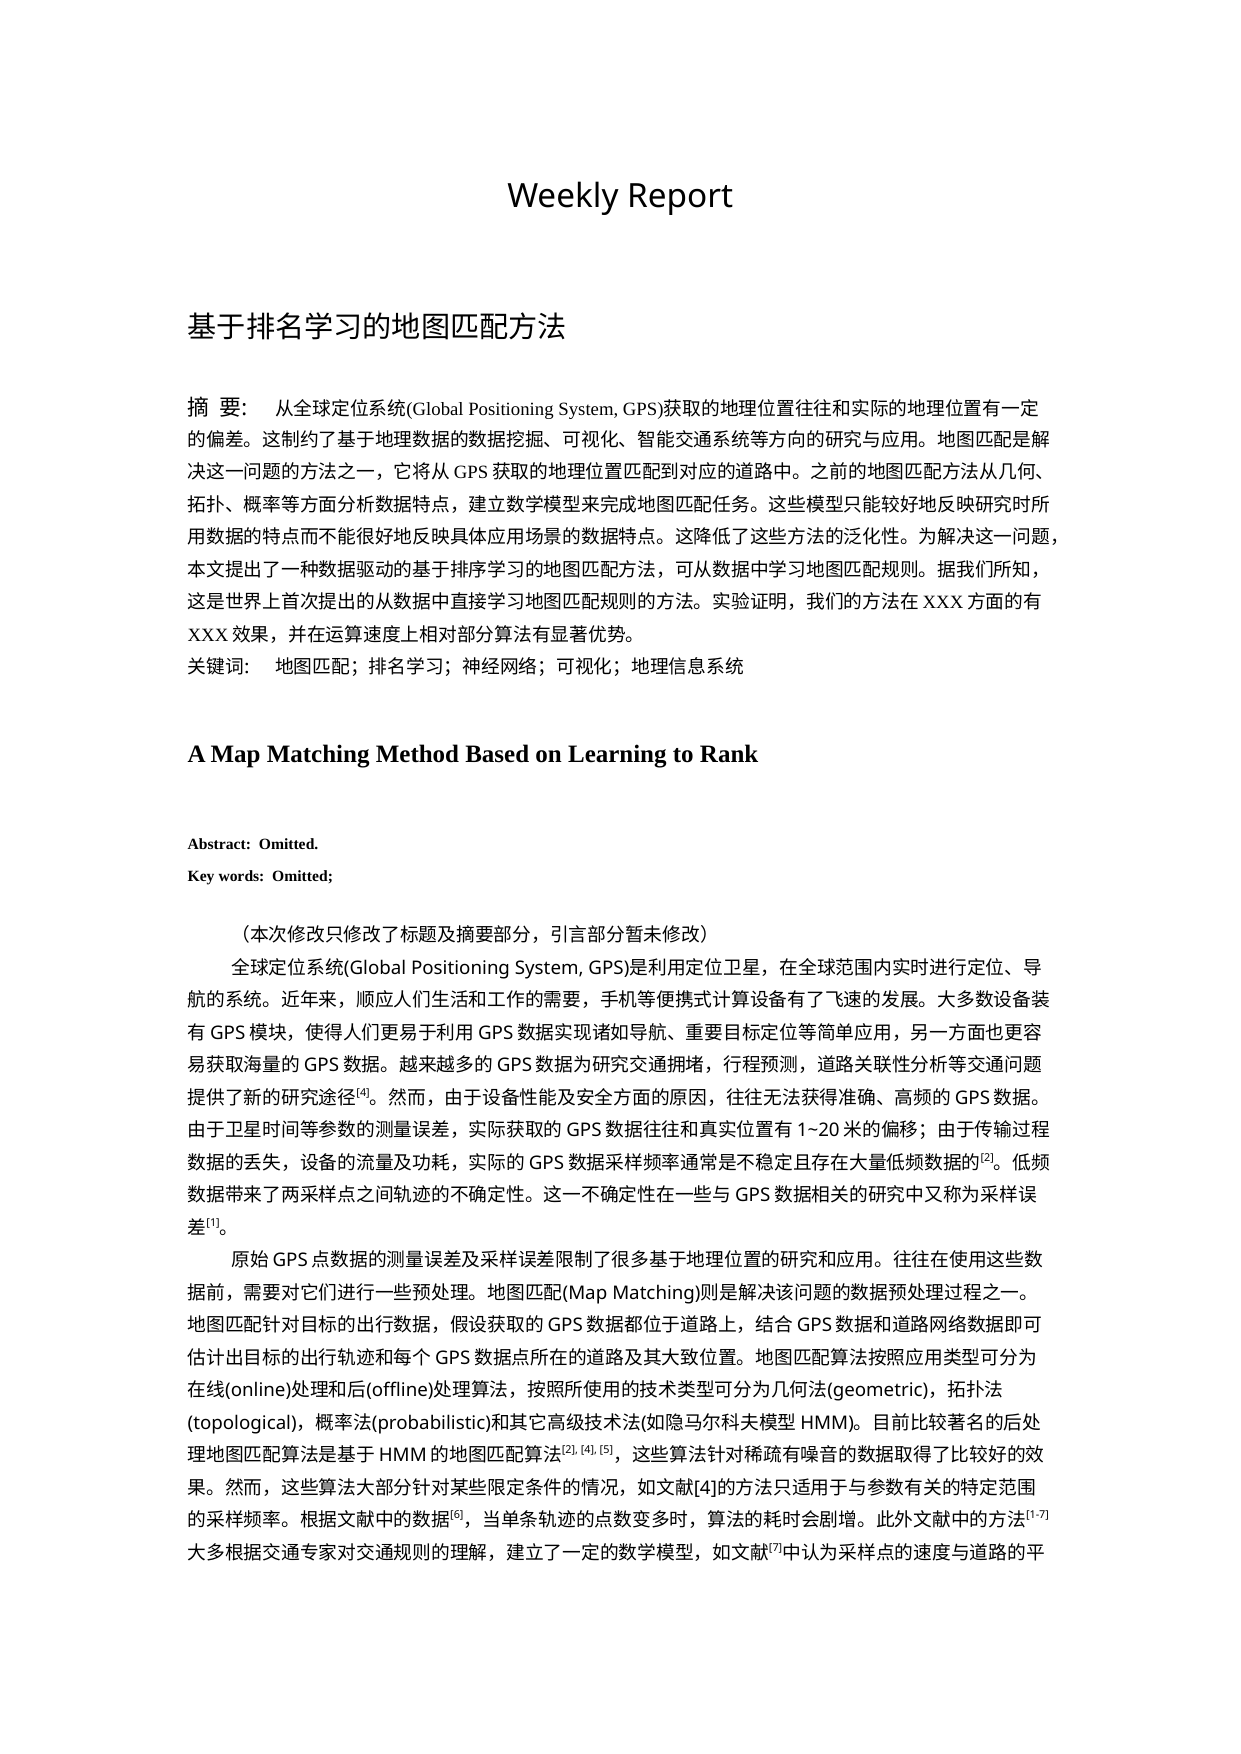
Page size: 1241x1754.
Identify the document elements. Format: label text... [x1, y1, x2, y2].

text Abstract: Omitted. [187, 827, 1053, 860]
text Weekly Report [187, 162, 1053, 227]
text 全球定位系统(Global Positioning System, GPS)是利用定位卫星，在全球范围内实时进行定位、导航的系统。近年来，顺应人们生活和工作的需要，手机等便携式计算设备有了飞速的发展。大多数设备装有GPS模块，使得人们更易于利用GPS数据实现诸如导航、重要目标定位等简单应用，另一方面也更容易获取海量的GPS数据。越来越多的GPS数据为研究交通拥堵，行程预测，道路关联性分析等交通问题提供了新的研究途径[4]。然而，由于设备性能及安全方面的原因，往往无法获得准确、高频的GPS数据。由于卫星时间等参数的测量误差，实际获取的GPS数据往往和真实位置有1~20米的偏移；由于传输过程数据的丢失，设备的流量及功耗，实际的GPS数据采样频率通常是不稳定且存在大量低频数据的[2]。低频数据带来了两采样点之间轨迹的不确定性。这一不确定性在一些与GPS数据相关的研究中又称为采样误差[1]。 [187, 950, 1053, 1242]
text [187, 1242, 1053, 1567]
text 摘 要: 从全球定位系统(Global Positioning System, GPS)获取的地理位置往往和实际的地理位置有一定的偏差。这制约了基于地理数据的数据挖掘、可视化、智能交通系统等方向的研究与应用。地图匹配是解决这一问题的方法之一，它将从GPS获取的地理位置匹配到对应的道路中。之前的地图匹配方法从几何、拓扑、概率等方面分析数据特点，建立数学模型来完成地图匹配任务。这些模型只能较好地反映研究时所用数据的特点而不能很好地反映具体应用场景的数据特点。这降低了这些方法的泛化性。为解决这一问题，本文提出了一种数据驱动的基于排序学习的地图匹配方法，可从数据中学习地图匹配规则。据我们所知，这是世界上首次提出的从数据中直接学习地图匹配规则的方法。实验证明，我们的方法在XXX方面的有XXX效果，并在运算速度上相对部分算法有显著优势。 [187, 389, 1053, 649]
text Key words: Omitted; [187, 860, 1053, 892]
text （本次修改只修改了标题及摘要部分，引言部分暂未修改） [187, 917, 1053, 950]
subtitle 基于排名学习的地图匹配方法 [187, 292, 1053, 357]
text 关键词: 地图匹配；排名学习；神经网络；可视化；地理信息系统 [187, 649, 1053, 682]
text A Map Matching Method Based on Learning to Rank [187, 739, 1053, 768]
